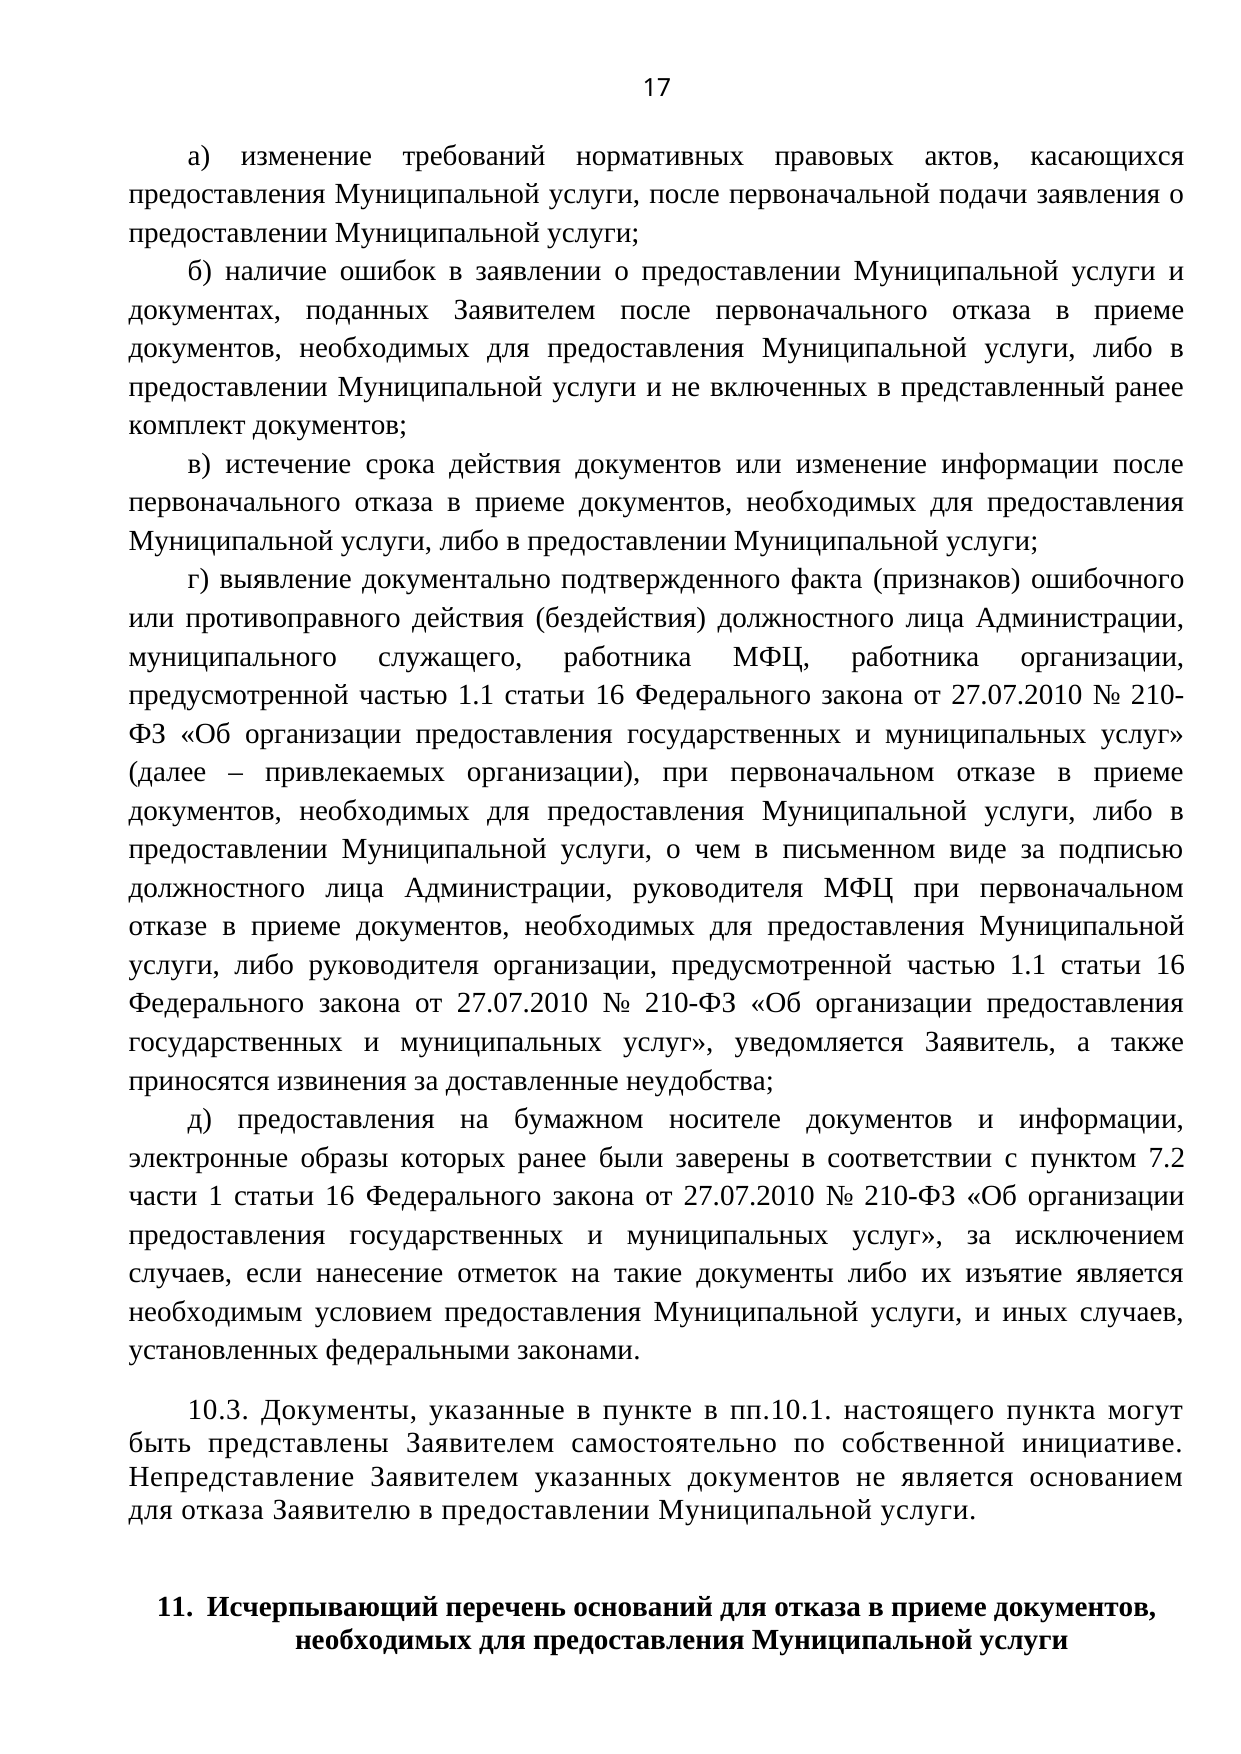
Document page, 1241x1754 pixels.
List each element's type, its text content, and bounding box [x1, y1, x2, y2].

list б) наличие ошибок в заявлении о предоставлении Муниципальной услуги и документах, поданных Заявителем после первоначального отказа в приеме документов, необходимых для предоставления Муниципальной услуги, либо в предоставлении Муниципальной услуги и не включенных в представленный ранее комплект документов; [128, 253, 1185, 441]
list в) истечение срока действия документов или изменение информации после первоначального отказа в приеме документов, необходимых для предоставления Муниципальной услуги, либо в предоставлении Муниципальной услуги; [128, 446, 1185, 557]
list а) изменение требований нормативных правовых актов, касающихся предоставления Муниципальной услуги, после первоначальной подачи заявления о предоставлении Муниципальной услуги; [128, 138, 1185, 248]
list д) предоставления на бумажном носителе документов и информации, электронные образы которых ранее были заверены в соответствии с пунктом 7.2 части 1 статьи 16 Федерального закона от 27.07.2010 № 210-ФЗ «Об организации предоставления государственных и муниципальных услуг», за исключением случаев, если нанесение отметок на такие документы либо их изъятие является необходимым условием предоставления Муниципальной услуги, и иных случаев, установленных федеральными законами. [128, 1101, 1185, 1366]
list Исчерпывающий перечень оснований для отказа в приеме документов, необходимых для предоставления Муниципальной услуги [128, 1589, 1185, 1656]
text 10.3. Документы, указанные в пункте в пп.10.1. настоящего пункта могут быть представлены Заявителем самостоятельно по собственной инициативе. Непредставление Заявителем указанных документов не является основанием для отказа Заявителю в предоставлении Муниципальной услуги. [128, 1392, 1185, 1526]
list г) выявление документально подтвержденного факта (признаков) ошибочного или противоправного действия (бездействия) должностного лица Администрации, муниципального служащего, работника МФЦ, работника организации, предусмотренной частью 1.1 статьи 16 Федерального закона от 27.07.2010 № 210-ФЗ «Об организации предоставления государственных и муниципальных услуг» (далее – привлекаемых организации), при первоначальном отказе в приеме документов, необходимых для предоставления Муниципальной услуги, либо в предоставлении Муниципальной услуги, о чем в письменном виде за подписью должностного лица Администрации, руководителя МФЦ при первоначальном отказе в приеме документов, необходимых для предоставления Муниципальной услуги, либо руководителя организации, предусмотренной частью 1.1 статьи 16 Федерального закона от 27.07.2010 № 210-ФЗ «Об организации предоставления государственных и муниципальных услуг», уведомляется Заявитель, а также приносятся извинения за доставленные неудобства; [128, 562, 1185, 1096]
